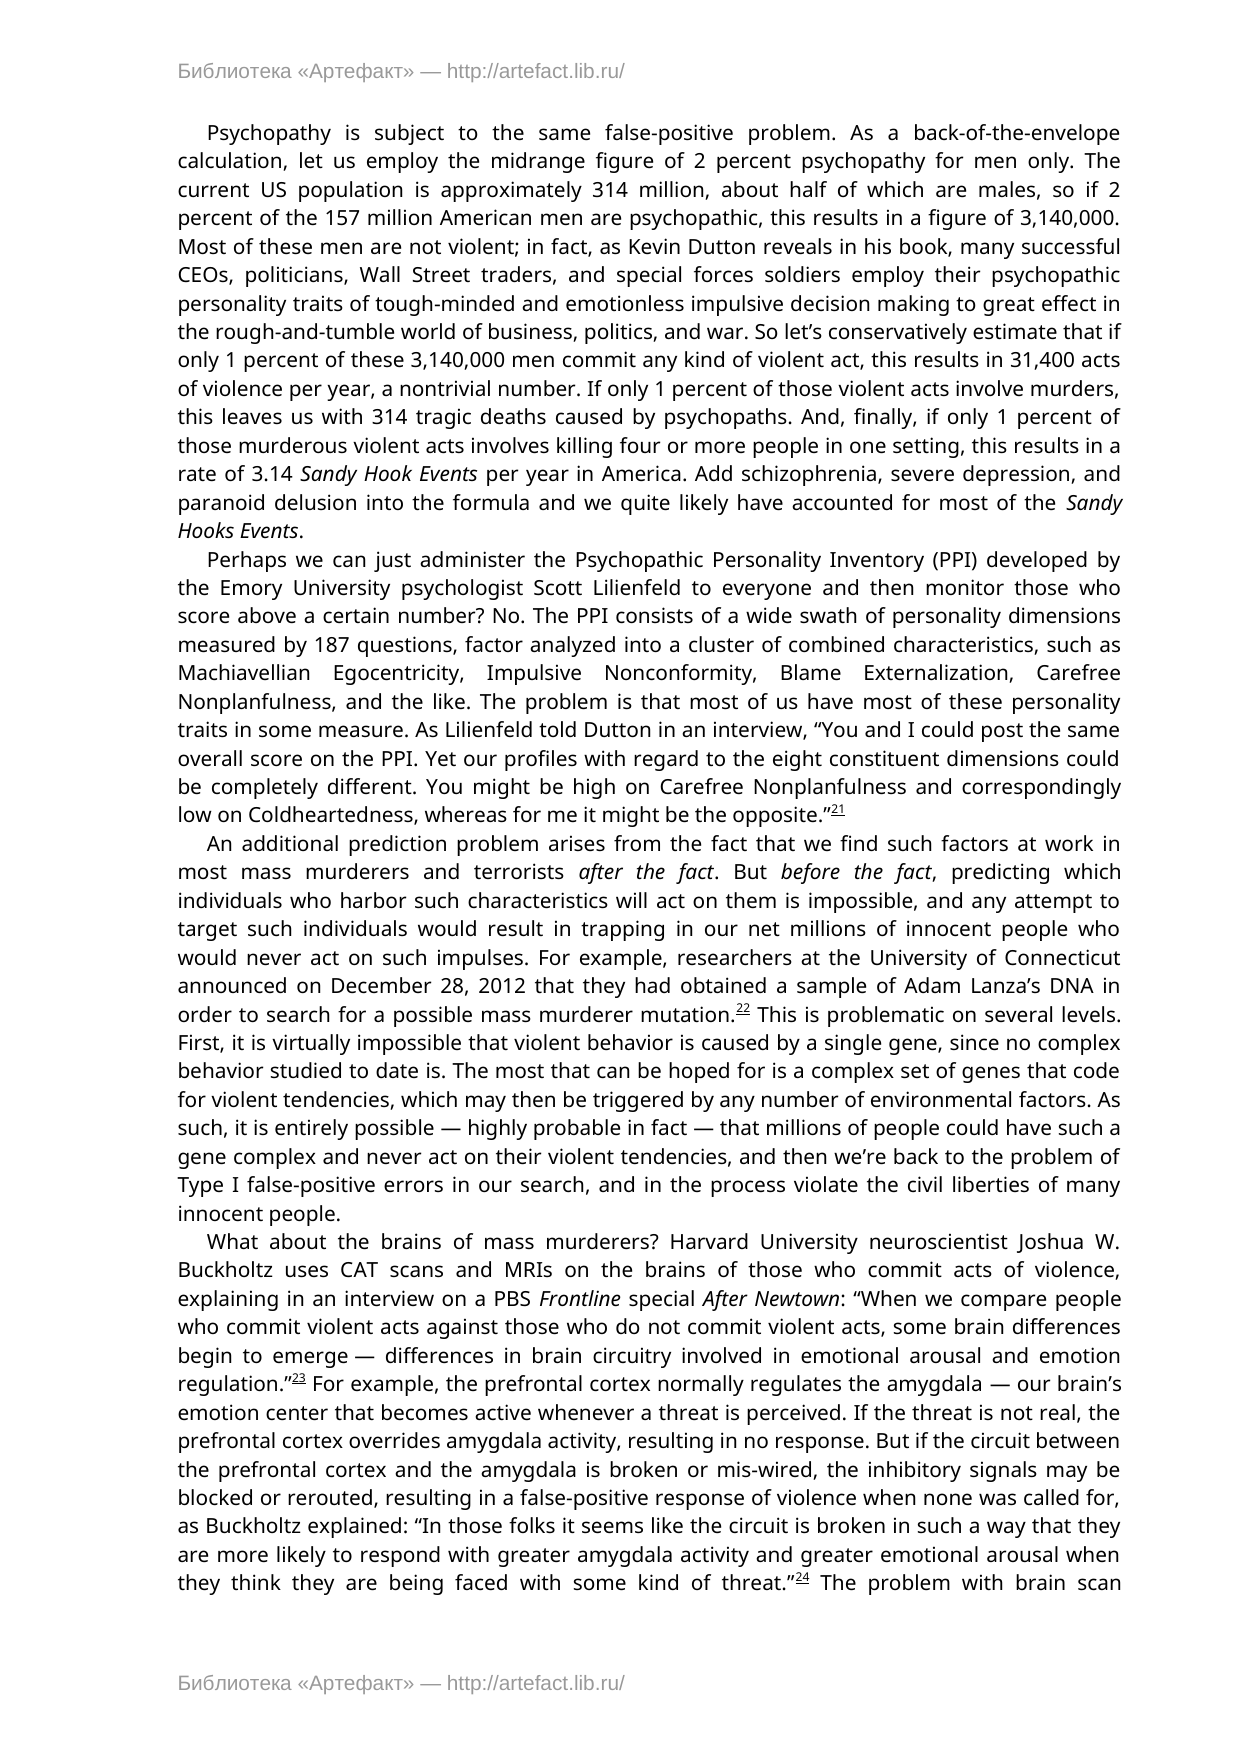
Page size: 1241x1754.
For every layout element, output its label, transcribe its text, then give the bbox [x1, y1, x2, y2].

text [177, 1227, 1122, 1597]
text An additional prediction problem arises from the fact that we find such factors at work in most mass murderers and terrorists after the fact. But before the fact, predicting which individuals who harbor such characteristics will act on them is impossible, and any attempt to target such individuals would result in trapping in our net millions of innocent people who would never act on such impulses. For example, researchers at the University of Connecticut announced on December 28, 2012 that they had obtained a sample of Adam Lanza’s DNA in order to search for a possible mass murderer mutation.22 This is problematic on several levels. First, it is virtually impossible that violent behavior is caused by a single gene, since no complex behavior studied to date is. The most that can be hoped for is a complex set of genes that code for violent tendencies, which may then be triggered by any number of environmental factors. As such, it is entirely possible — highly probable in fact — that millions of people could have such a gene complex and never act on their violent tendencies, and then we’re back to the problem of Type I false-positive errors in our search, and in the process violate the civil liberties of many innocent people. [177, 829, 1122, 1227]
text Perhaps we can just administer the Psychopathic Personality Inventory (PPI) developed by the Emory University psychologist Scott Lilienfeld to everyone and then monitor those who score above a certain number? No. The PPI consists of a wide swath of personality dimensions measured by 187 questions, factor analyzed into a cluster of combined characteristics, such as Machiavellian Egocentricity, Impulsive Nonconformity, Blame Externalization, Carefree Nonplanfulness, and the like. The problem is that most of us have most of these personality traits in some measure. As Lilienfeld told Dutton in an interview, “You and I could post the same overall score on the PPI. Yet our profiles with regard to the eight constituent dimensions could be completely different. You might be high on Carefree Nonplanfulness and correspondingly low on Coldheartedness, whereas for me it might be the opposite.”21 [177, 545, 1122, 829]
text Psychopathy is subject to the same false-positive problem. As a back-of-the-envelope calculation, let us employ the midrange figure of 2 percent psychopathy for men only. The current US population is approximately 314 million, about half of which are males, so if 2 percent of the 157 million American men are psychopathic, this results in a figure of 3,140,000. Most of these men are not violent; in fact, as Kevin Dutton reveals in his book, many successful CEOs, politicians, Wall Street traders, and special forces soldiers employ their psychopathic personality traits of tough-minded and emotionless impulsive decision making to great effect in the rough-and-tumble world of business, politics, and war. So let’s conservatively estimate that if only 1 percent of these 3,140,000 men commit any kind of violent act, this results in 31,400 acts of violence per year, a nontrivial number. If only 1 percent of those violent acts involve murders, this leaves us with 314 tragic deaths caused by psychopaths. And, finally, if only 1 percent of those murderous violent acts involves killing four or more people in one setting, this results in a rate of 3.14 Sandy Hook Events per year in America. Add schizophrenia, severe depression, and paranoid delusion into the formula and we quite likely have accounted for most of the Sandy Hooks Events. [177, 118, 1122, 545]
